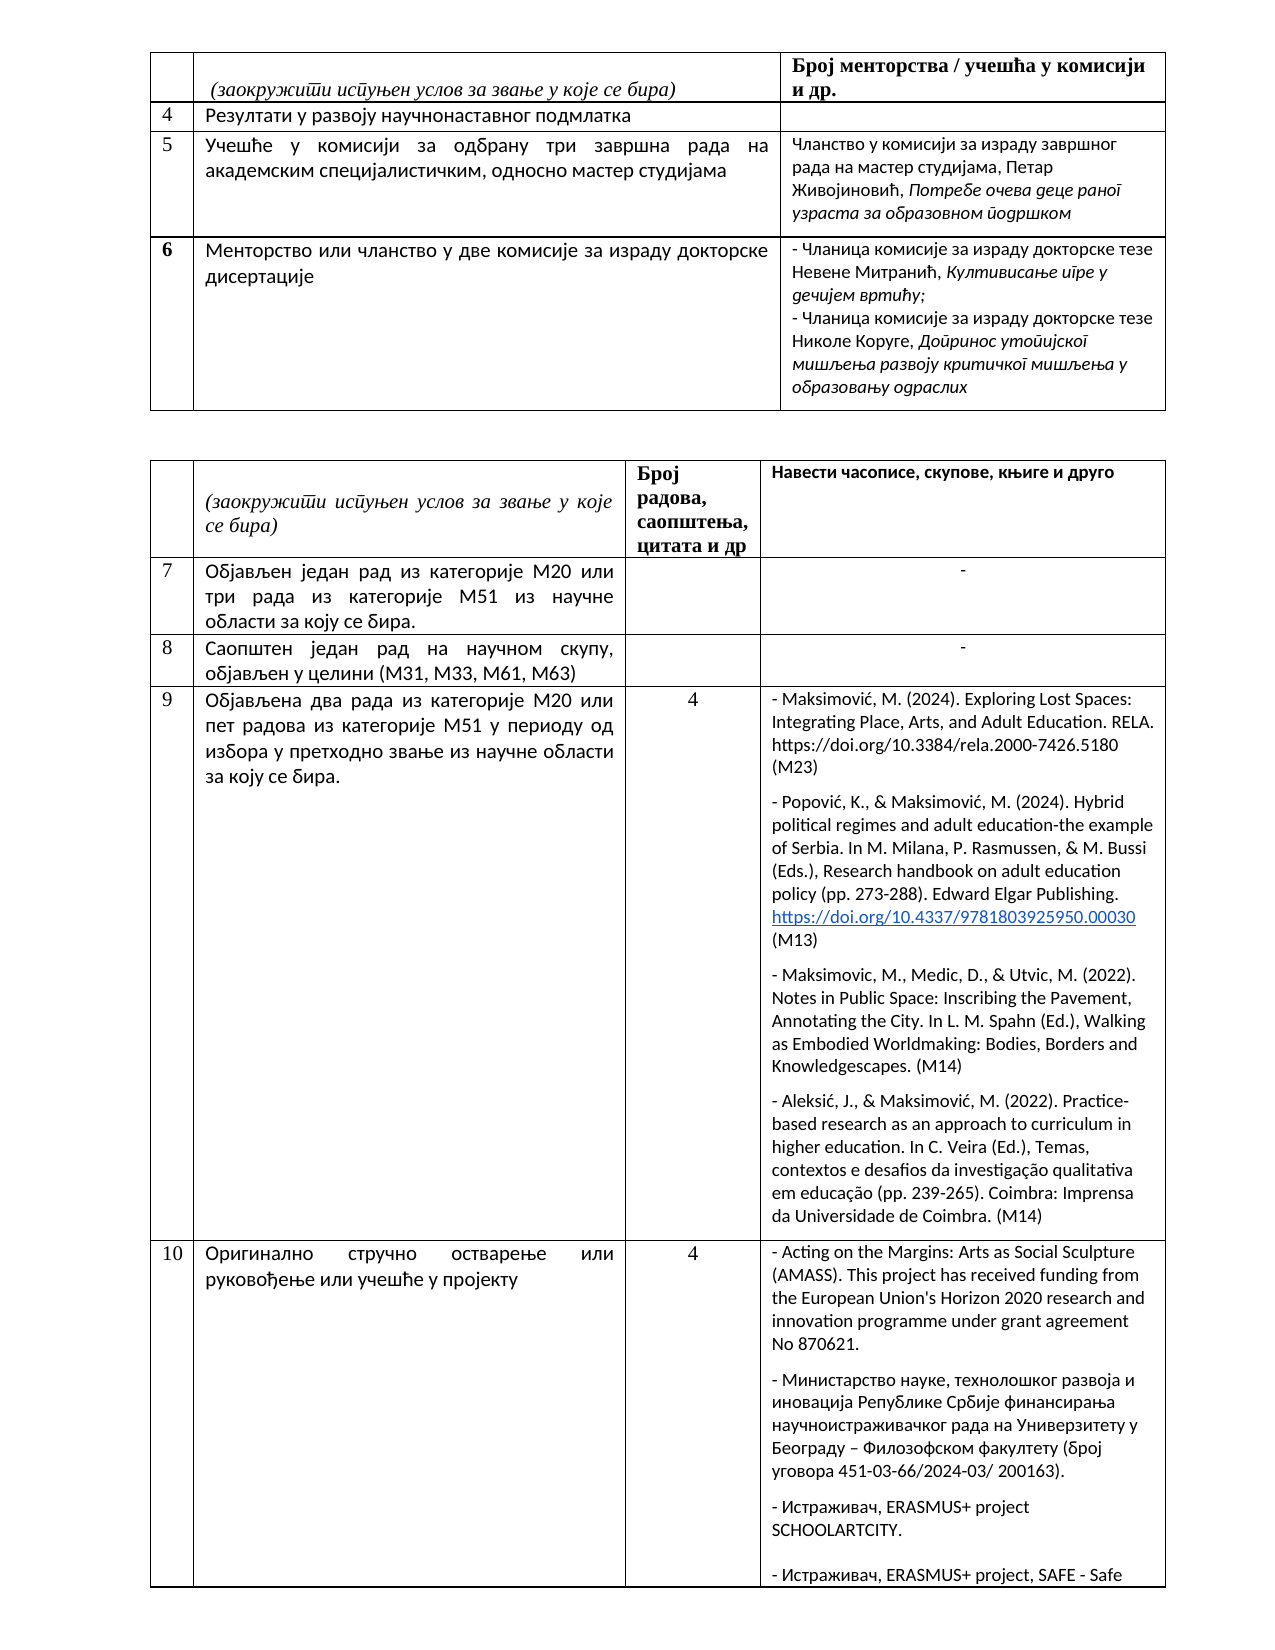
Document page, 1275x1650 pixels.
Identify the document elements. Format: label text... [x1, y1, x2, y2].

table_cell 10 [151, 1241, 193, 1586]
table_header Навести часописе, скупове, књиге и друго [761, 461, 1165, 557]
table_cell 9 [151, 687, 193, 1239]
table_cell - Maksimović, M. (2024). Exploring Lost Spaces: Integrating Place, Arts, and Adult Education. RELA. https://doi.org/10.3384/rela.2000-7426.5180 (M23) - Popović, K., & Maksimović, M. (2024). Hybrid political regimes and adult education-the example of Serbia. In M. Milana, P. Rasmussen, & M. Bussi (Eds.), Research handbook on adult education policy (pp. 273-288). Edward Elgar Publishing. https://doi.org/10.4337/9781803925950.00030 (М13) - Maksimovic, M., Medic, D., & Utvic, M. (2022). Notes in Public Space: Inscribing the Pavement, Annotating the City. In L. M. Spahn (Ed.), Walking as Embodied Worldmaking: Bodies, Borders and Knowledgescapes. (M14) - Aleksić, J., & Maksimović, M. (2022). Practice-based research as an approach to curriculum in higher education. In C. Veira (Ed.), Temas, contextos e desafios da investigação qualitativa em educação (pp. 239-265). Coimbra: Imprensa da Universidade de Coimbra. (M14) [761, 687, 1165, 1239]
table_header [151, 53, 193, 101]
table_cell Резултати у развоју научнонаставног подмлатка [194, 103, 780, 131]
table_header Број менторства / учешћа у комисији и др. [781, 53, 1165, 101]
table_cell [194, 1241, 625, 1586]
table_cell 5 [151, 132, 193, 236]
table_cell 4 [151, 103, 193, 131]
table_cell - Чланица комисије за израду докторске тезе Невене Митранић, Култивисање игре у дечијем вртићу; - Чланица комисије за израду докторске тезе Николе Коруге, Допринос утопијског мишљења развоју критичког мишљења у образовању одраслих [781, 238, 1165, 410]
table_cell 8 [151, 635, 193, 686]
table_cell 4 [626, 687, 760, 1239]
table_cell - [761, 635, 1165, 686]
table_cell 7 [151, 558, 193, 634]
table_header (заокружити испуњен услов за звање у које се бира) [194, 53, 780, 101]
table_header (заокружити испуњен услов за звање у које се бира) [194, 461, 625, 557]
table_cell - [761, 558, 1165, 634]
table_cell [626, 558, 760, 634]
table_cell Менторство или чланство у две комисије за израду докторске дисертације [194, 238, 780, 410]
table_cell [626, 635, 760, 686]
table_cell 4 [626, 1241, 760, 1586]
table_cell Учешће у комисији за одбрану три завршна рада на академским специјалистичким, односно мастер студијама [194, 132, 780, 236]
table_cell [761, 1241, 1165, 1586]
table_cell Објављен један рад из категорије М20 или три рада из категорије М51 из научне области за коју се бира. [194, 558, 625, 634]
table_cell Објављена два рада из категорије М20 или пет радова из категорије М51 у периоду од избора у претходно звање из научне области за коју се бира. [194, 687, 625, 1239]
table_cell 6 [151, 238, 193, 410]
table_cell Чланство у комисији за израду завршног рада на мастер студијама, Петар Живојиновић, Потребе очева деце раног узраста за образовном подршком [781, 132, 1165, 236]
table_cell Саопштен један рад на научном скупу, објављен у целини (М31, М33, М61, М63) [194, 635, 625, 686]
table_header Број радова, саопштења, цитата и др [626, 461, 760, 557]
table_cell [781, 103, 1165, 131]
table_header [151, 461, 193, 557]
